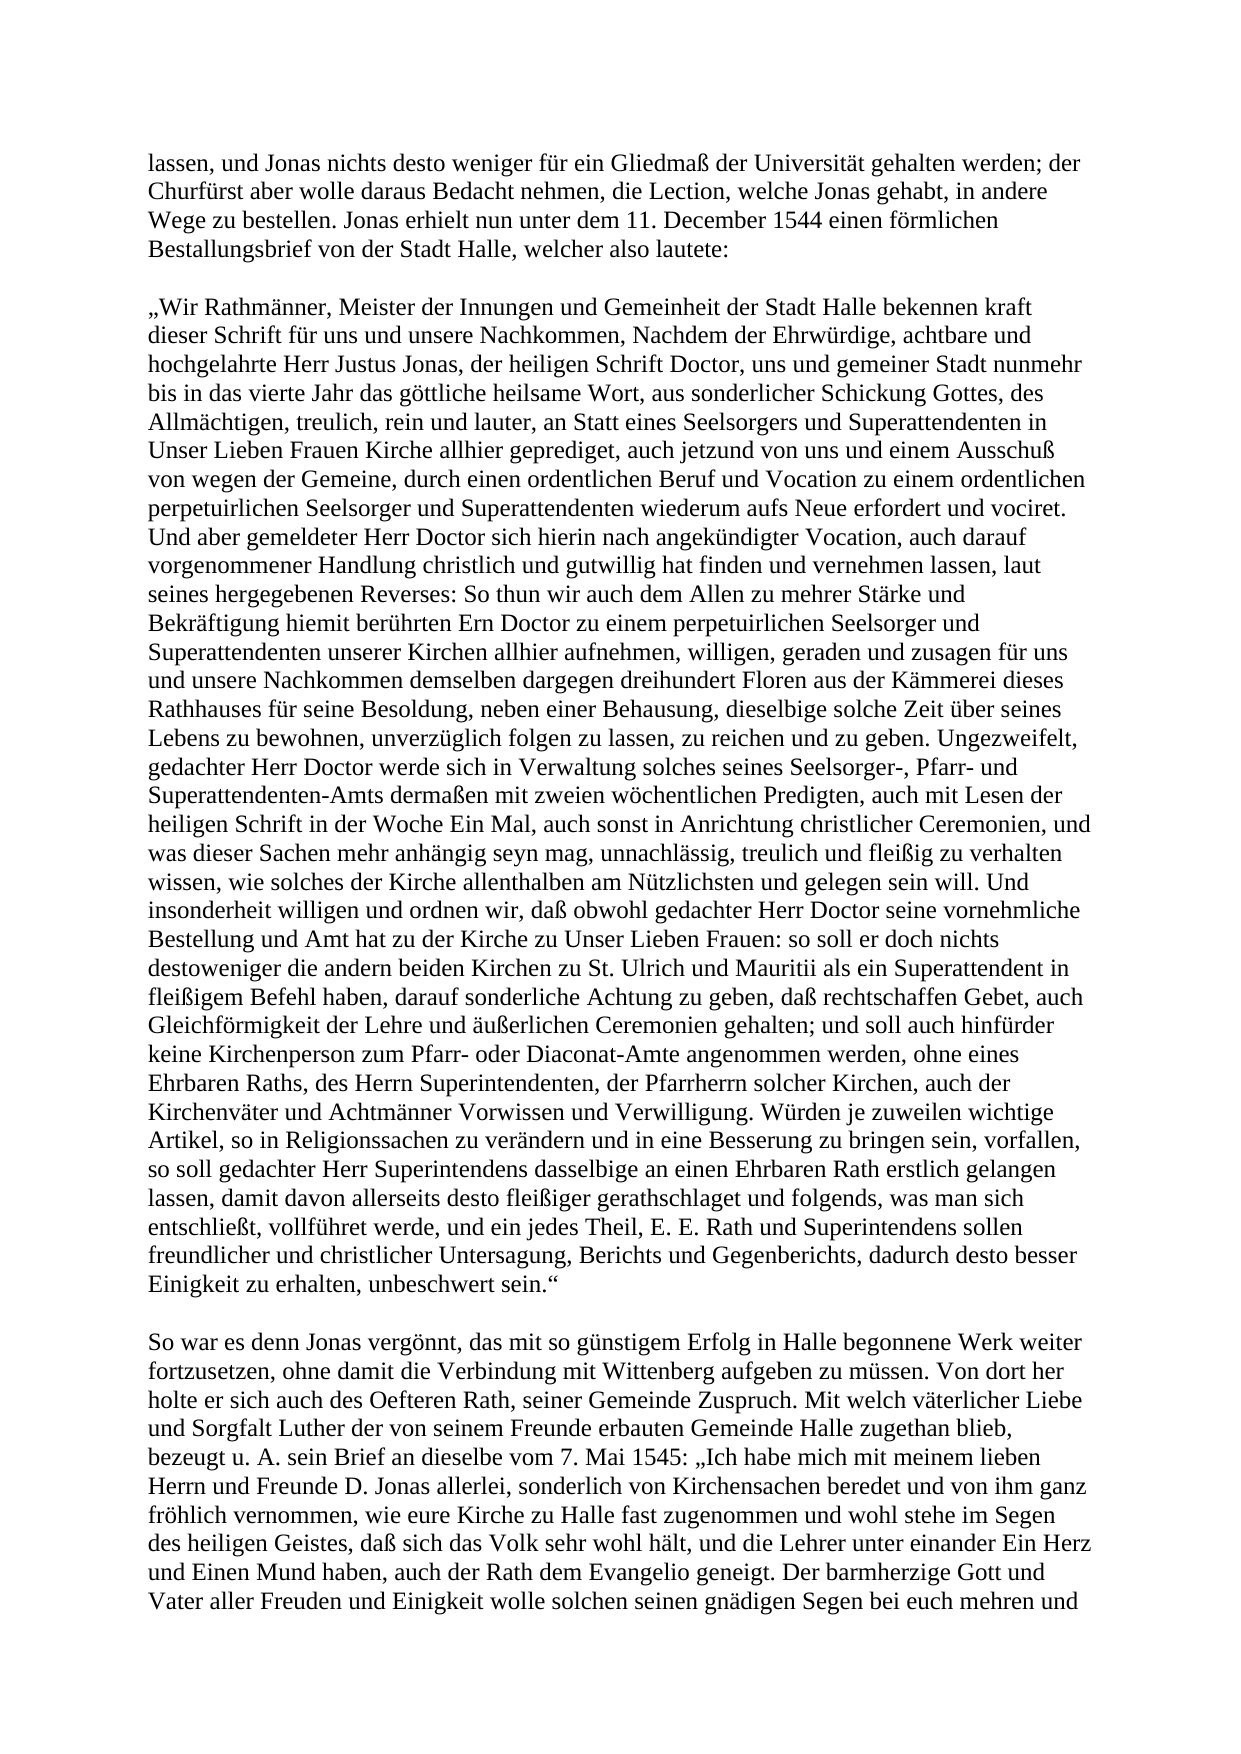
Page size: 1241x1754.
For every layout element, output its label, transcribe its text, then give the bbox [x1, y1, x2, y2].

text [148, 1327, 1093, 1615]
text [148, 148, 1093, 263]
text „Wir Rathmänner, Meister der Innungen und Gemeinheit der Stadt Halle bekennen kraft dieser Schrift für uns und unsere Nachkommen, Nachdem der Ehrwürdige, achtbare und hochgelahrte Herr Justus Jonas, der heiligen Schrift Doctor, uns und gemeiner Stadt nunmehr bis in das vierte Jahr das göttliche heilsame Wort, aus sonderlicher Schickung Gottes, des Allmächtigen, treulich, rein und lauter, an Statt eines Seelsorgers und Superattendenten in Unser Lieben Frauen Kirche allhier geprediget, auch jetzund von uns und einem Ausschuß von wegen der Gemeine, durch einen ordentlichen Beruf und Vocation zu einem ordentlichen perpetuirlichen Seelsorger und Superattendenten wiederum aufs Neue erfordert und vociret. Und aber gemeldeter Herr Doctor sich hierin nach angekündigter Vocation, auch darauf vorgenommener Handlung christlich und gutwillig hat finden und vernehmen lassen, laut seines hergegebenen Reverses: So thun wir auch dem Allen zu mehrer Stärke und Bekräftigung hiemit berührten Ern Doctor zu einem perpetuirlichen Seelsorger und Superattendenten unserer Kirchen allhier aufnehmen, willigen, geraden und zusagen für uns und unsere Nachkommen demselben dargegen dreihundert Floren aus der Kämmerei dieses Rathhauses für seine Besoldung, neben einer Behausung, dieselbige solche Zeit über seines Lebens zu bewohnen, unverzüglich folgen zu lassen, zu reichen und zu geben. Ungezweifelt, gedachter Herr Doctor werde sich in Verwaltung solches seines Seelsorger-, Pfarr- und Superattendenten-Amts dermaßen mit zweien wöchentlichen Predigten, auch mit Lesen der heiligen Schrift in der Woche Ein Mal, auch sonst in Anrichtung christlicher Ceremonien, und was dieser Sachen mehr anhängig seyn mag, unnachlässig, treulich und fleißig zu verhalten wissen, wie solches der Kirche allenthalben am Nützlichsten und gelegen sein will. Und insonderheit willigen und ordnen wir, daß obwohl gedachter Herr Doctor seine vornehmliche Bestellung und Amt hat zu der Kirche zu Unser Lieben Frauen: so soll er doch nichts destoweniger die andern beiden Kirchen zu St. Ulrich und Mauritii als ein Superattendent in fleißigem Befehl haben, darauf sonderliche Achtung zu geben, daß rechtschaffen Gebet, auch Gleichförmigkeit der Lehre und äußerlichen Ceremonien gehalten; und soll auch hinfürder keine Kirchenperson zum Pfarr- oder Diaconat-Amte angenommen werden, ohne eines Ehrbaren Raths, des Herrn Superintendenten, der Pfarrherrn solcher Kirchen, auch der Kirchenväter und Achtmänner Vorwissen und Verwilligung. Würden je zuweilen wichtige Artikel, so in Religionssachen zu verändern und in eine Besserung zu bringen sein, vorfallen, so soll gedachter Herr Superintendens dasselbige an einen Ehrbaren Rath erstlich gelangen lassen, damit davon allerseits desto fleißiger gerathschlaget und folgends, was man sich entschließt, vollführet werde, und ein jedes Theil, E. E. Rath und Superintendens sollen freundlicher und christlicher Untersagung, Berichts und Gegenberichts, dadurch desto besser Einigkeit zu erhalten, unbeschwert sein.“ [148, 292, 1093, 1298]
